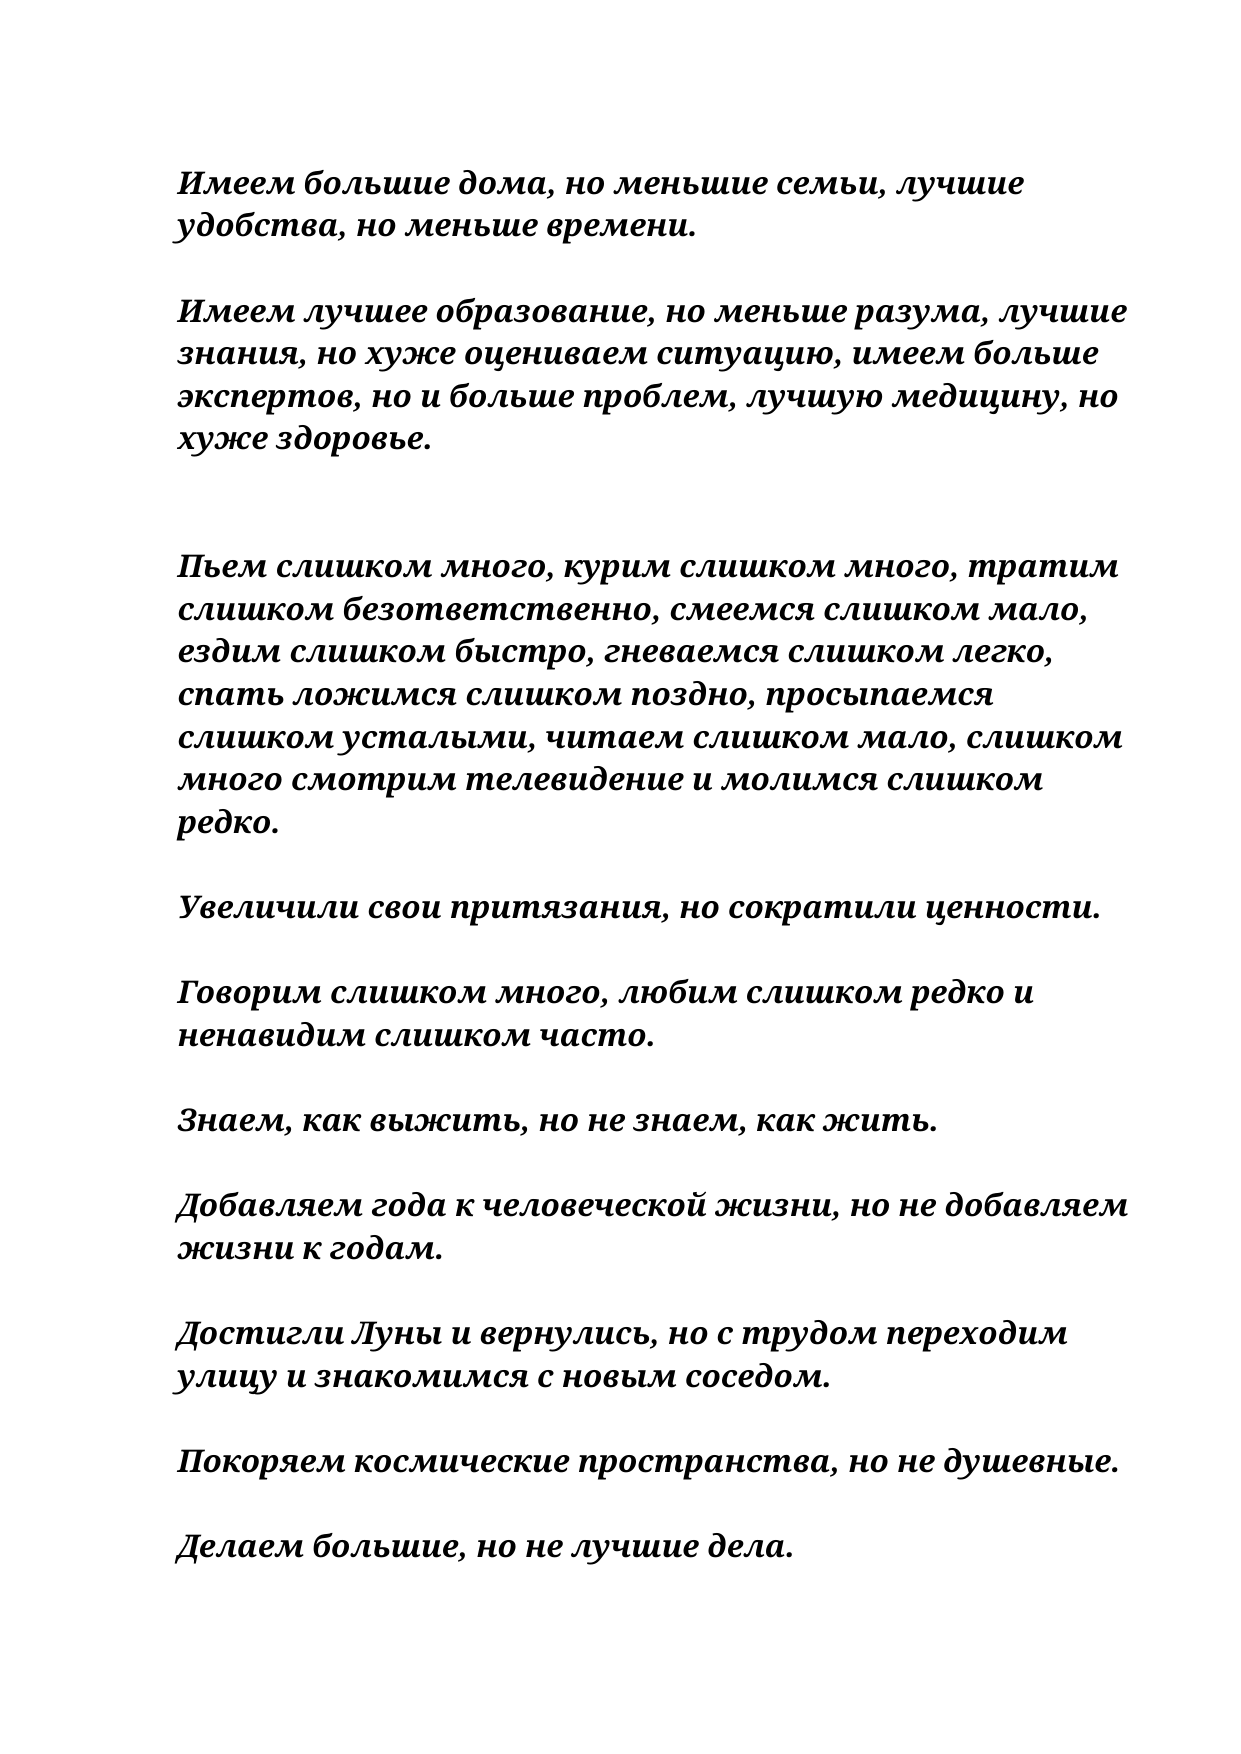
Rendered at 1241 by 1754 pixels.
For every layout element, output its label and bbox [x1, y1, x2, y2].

text [177, 118, 1152, 1609]
